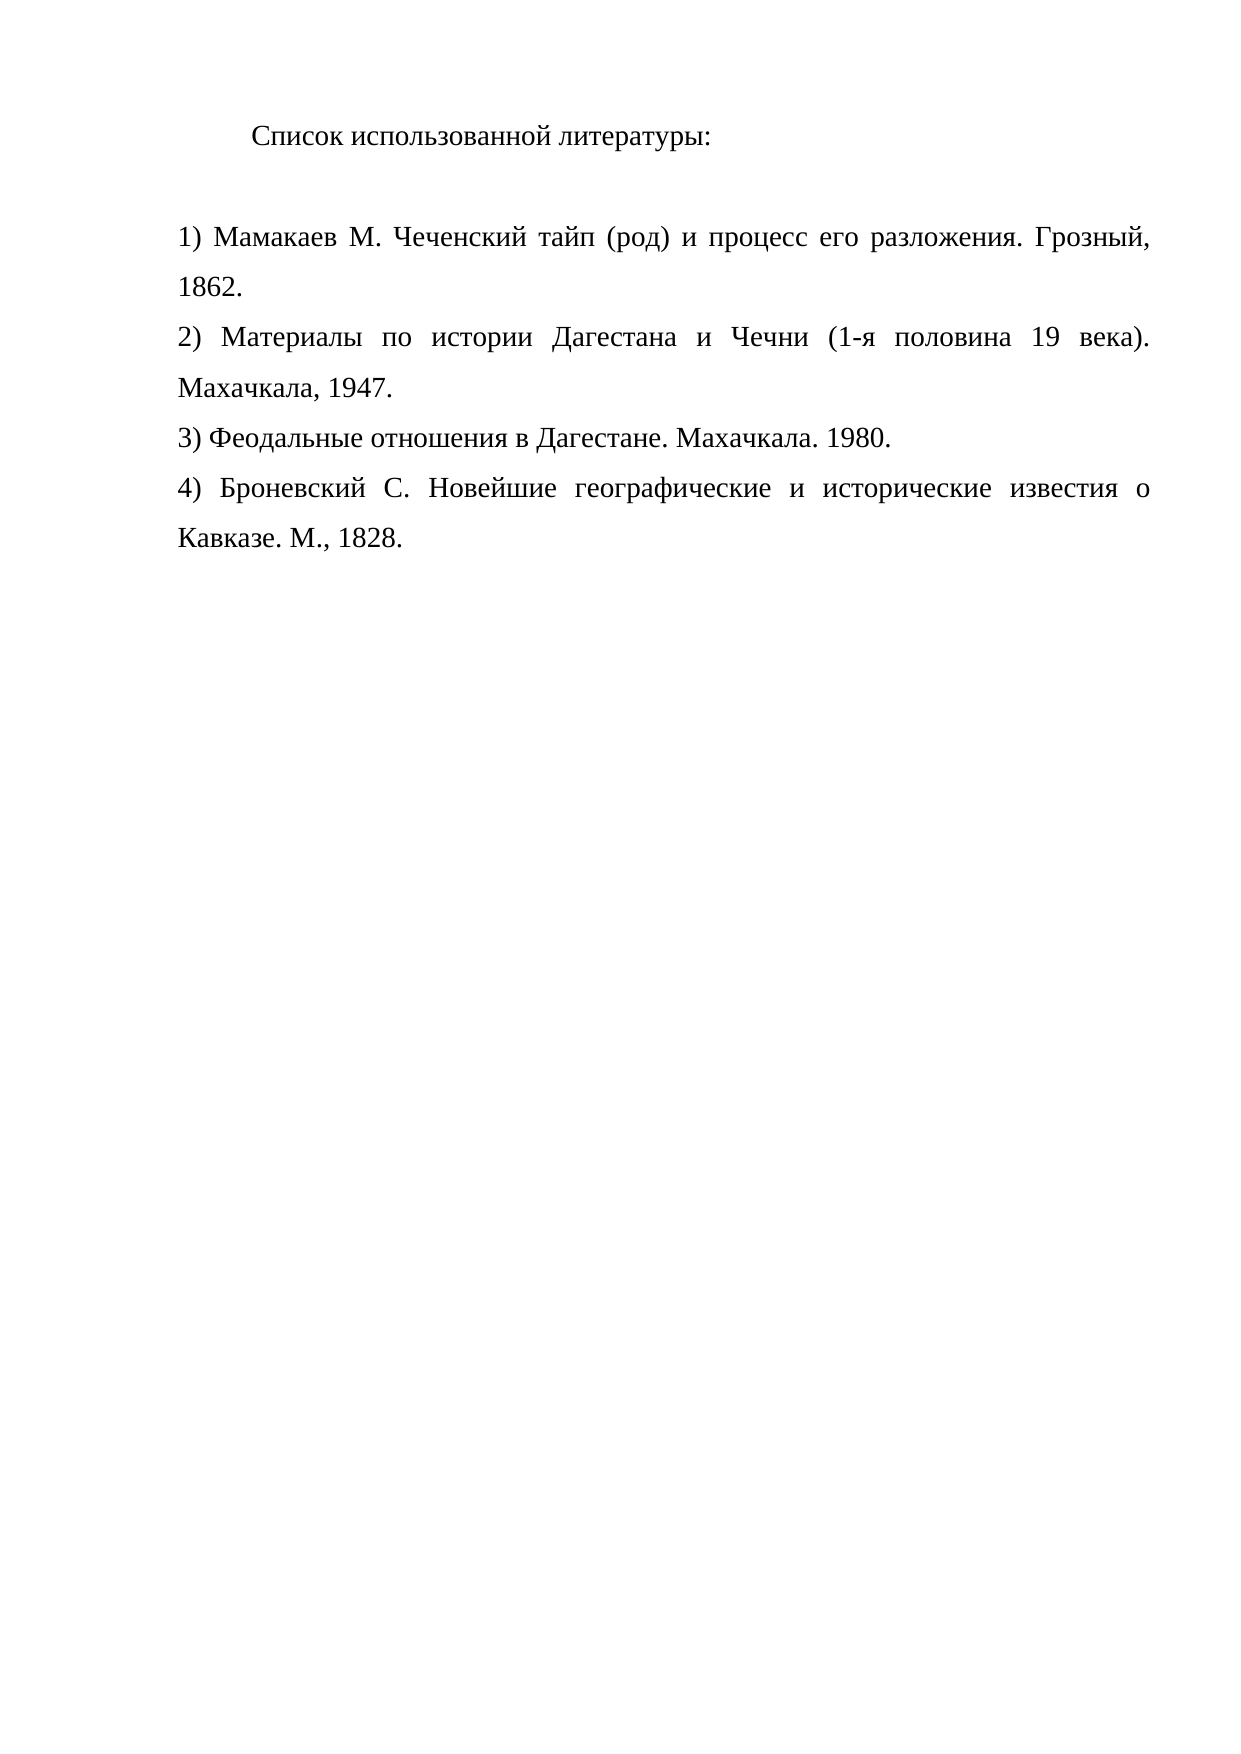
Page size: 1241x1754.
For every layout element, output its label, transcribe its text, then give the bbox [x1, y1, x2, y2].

text 4) Броневский С. Новейшие географические и исторические известия о Кавказе. М., 1828. [177, 470, 1152, 554]
text 3) Феодальные отношения в Дагестане. Махачкала. 1980. [177, 420, 1152, 453]
text Список использованной литературы: [177, 118, 1152, 152]
text 1) Мамакаев М. Чеченский тайп (род) и процесс его разложения. Грозный, 1862. [177, 219, 1152, 303]
text 2) Материалы по истории Дагестана и Чечни (1-я половина 19 века). Махачкала, 1947. [177, 319, 1152, 403]
